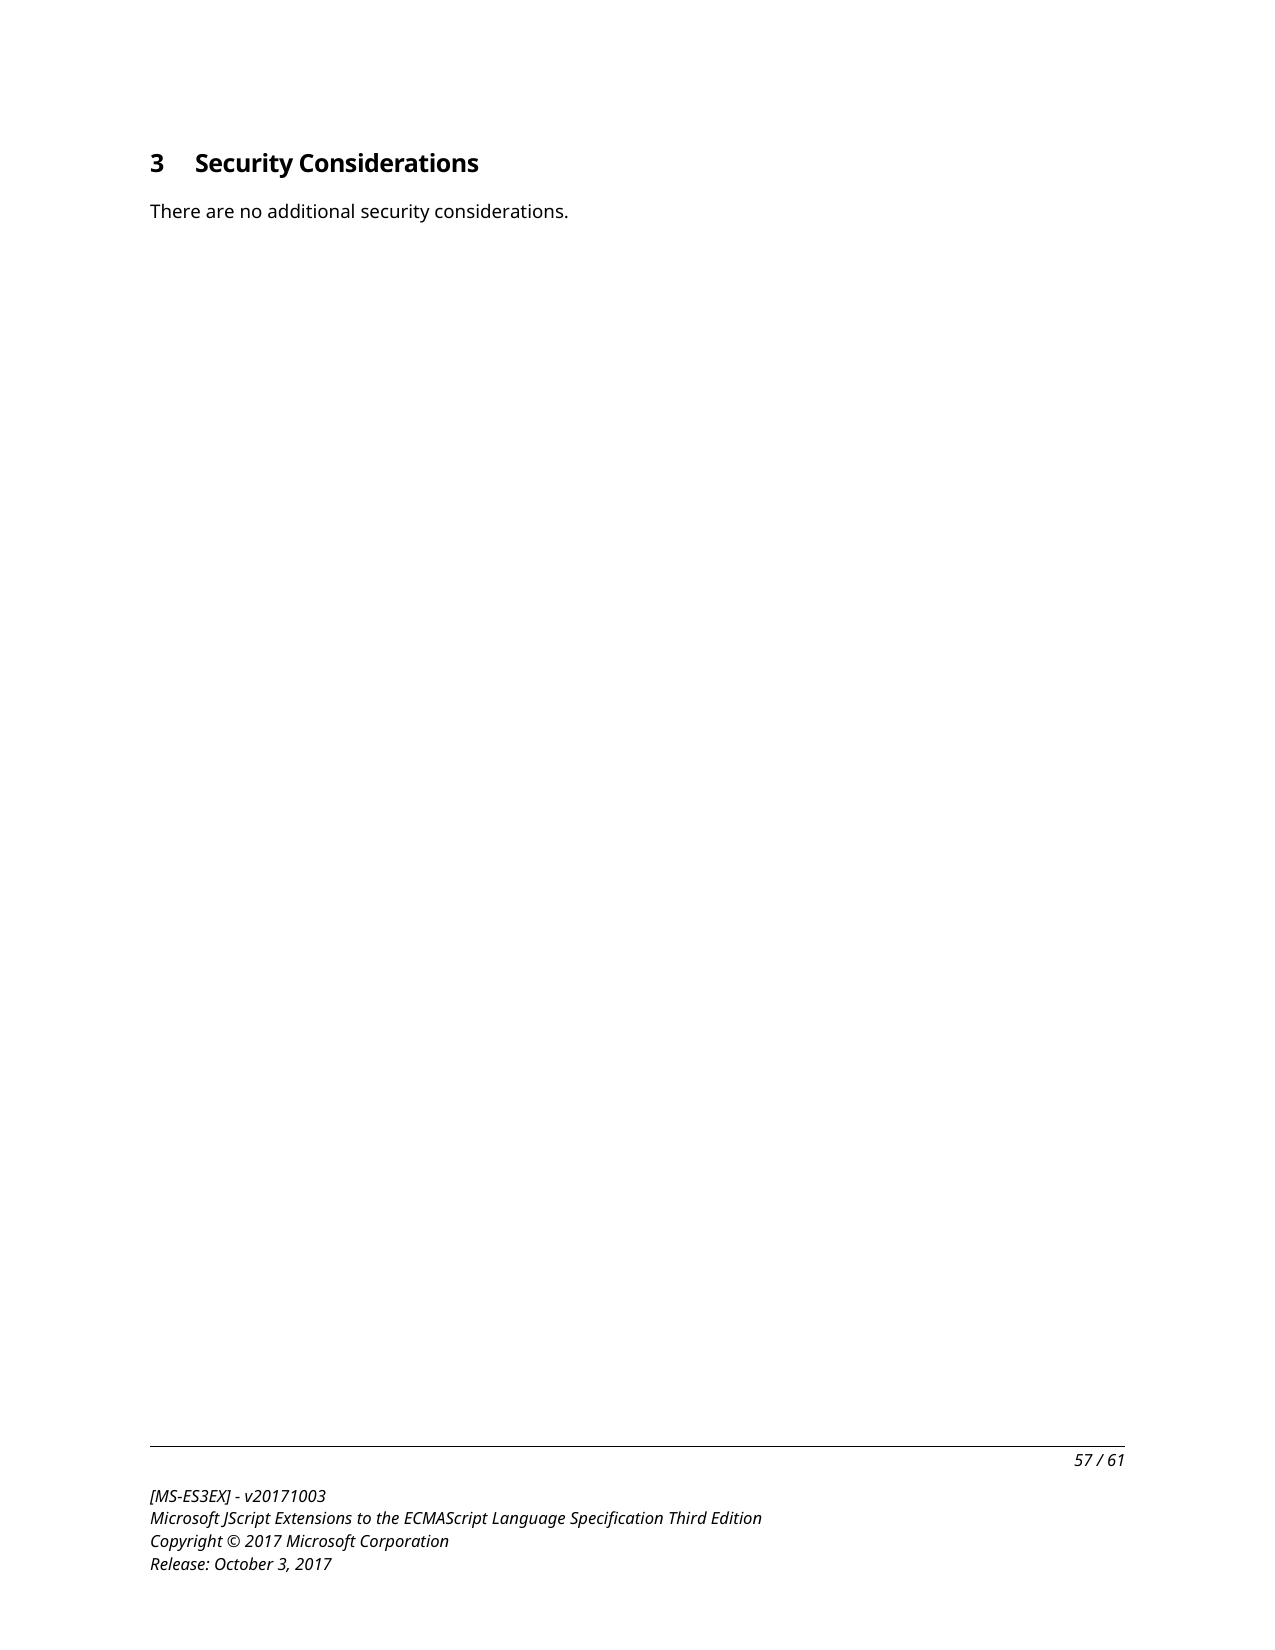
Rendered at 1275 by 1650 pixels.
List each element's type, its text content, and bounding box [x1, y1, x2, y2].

subtitle Security Considerations [150, 146, 1125, 180]
text There are no additional security considerations. [150, 199, 1125, 224]
